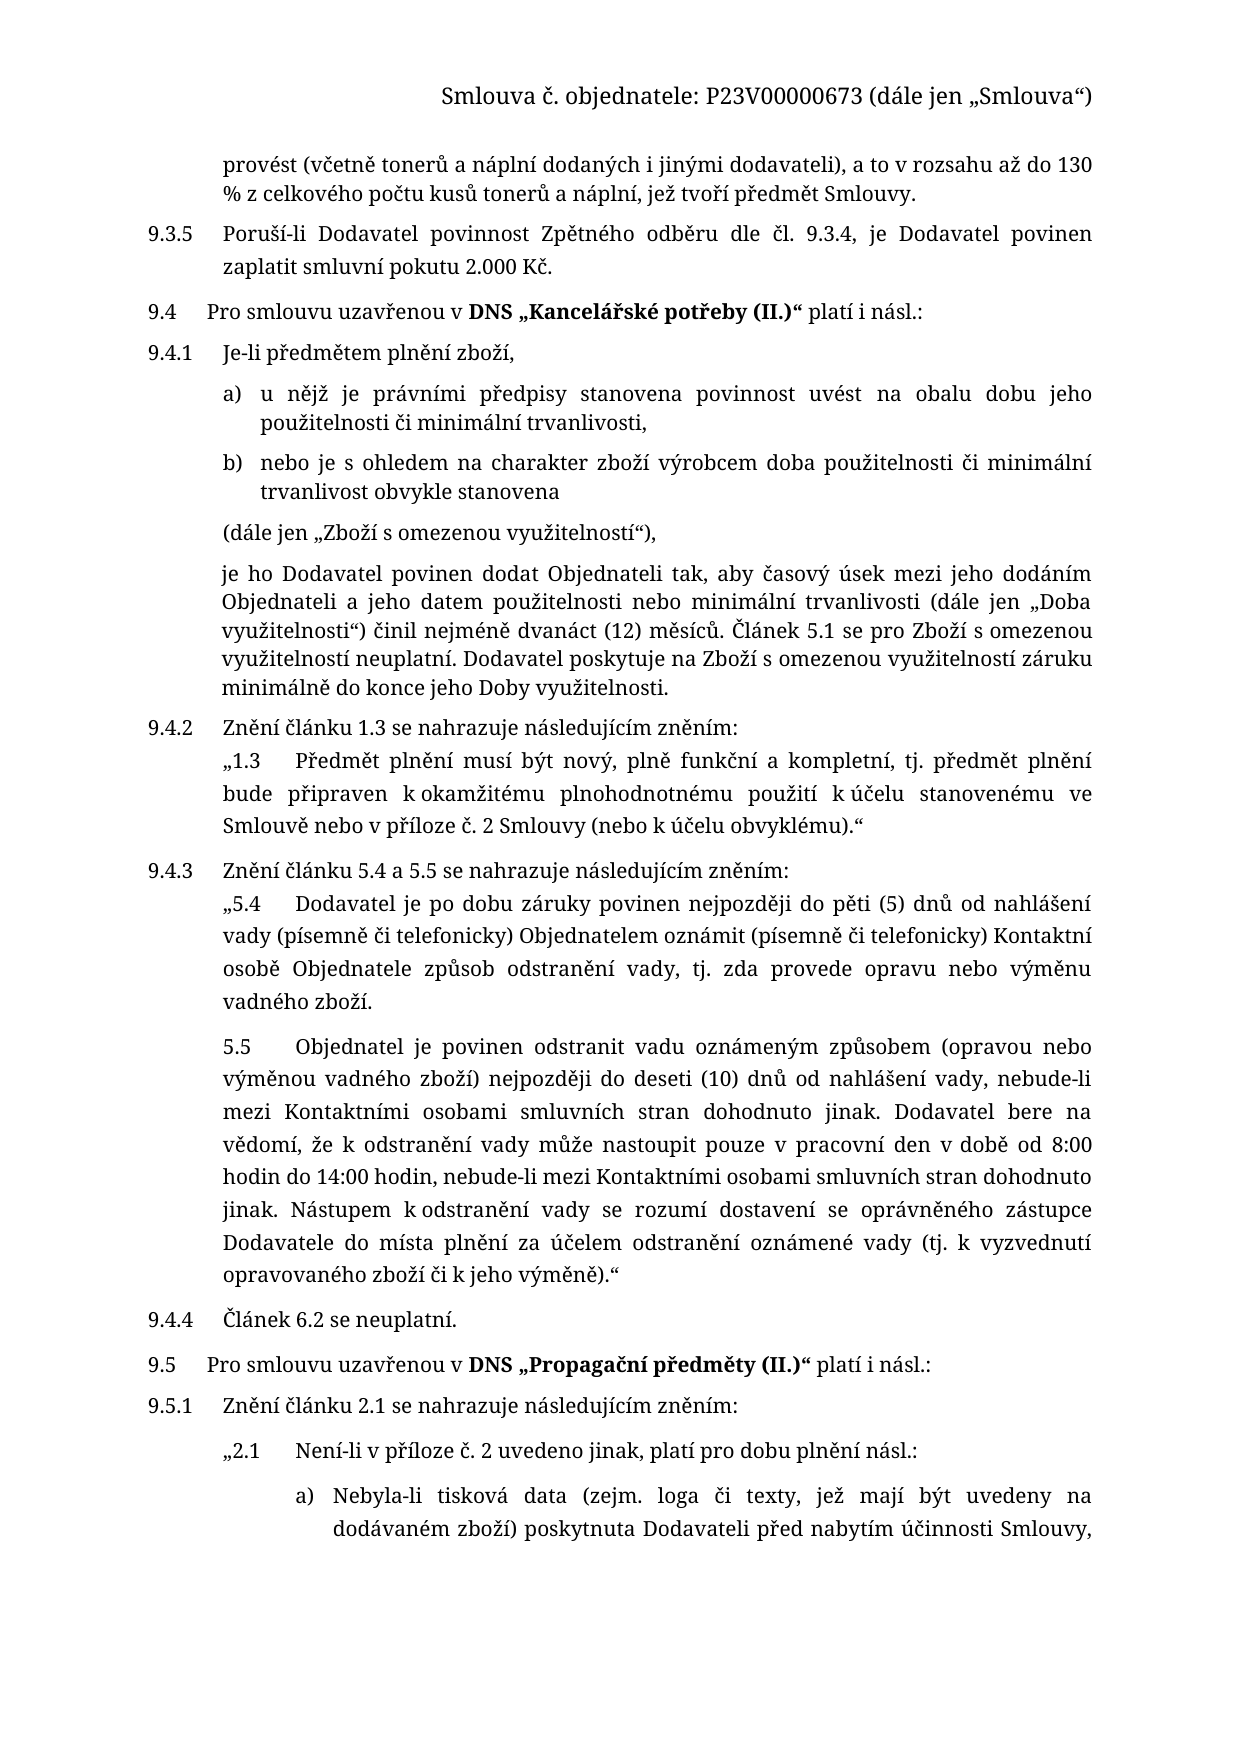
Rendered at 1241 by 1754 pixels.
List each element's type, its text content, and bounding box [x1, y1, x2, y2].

list „2.1 Není-li v příloze č. 2 uvedeno jinak, platí pro dobu plnění násl.: [223, 1436, 1093, 1465]
text je ho Dodavatel povinen dodat Objednateli tak, aby časový úsek mezi jeho dodáním Objednateli a jeho datem použitelnosti nebo minimální trvanlivosti (dále jen „Doba využitelnosti“) činil nejméně dvanáct (12) měsíců. Článek 5.1 se pro Zboží s omezenou využitelností neuplatní. Dodavatel poskytuje na Zboží s omezenou využitelností záruku minimálně do konce jeho Doby využitelnosti. [221, 559, 1093, 701]
list Pro smlouvu uzavřenou v DNS „Propagační předměty (II.)“ platí i násl.: [148, 1350, 1093, 1379]
list u nějž je právními předpisy stanovena povinnost uvést na obalu dobu jeho použitelnosti či minimální trvanlivosti, [223, 379, 1093, 436]
list 5.5 Objednatel je povinen odstranit vadu oznámeným způsobem (opravou nebo výměnou vadného zboží) nejpozději do deseti (10) dnů od nahlášení vady, nebude-li mezi Kontaktními osobami smluvních stran dohodnuto jinak. Dodavatel bere na vědomí, že k odstranění vady může nastoupit pouze v pracovní den v době od 8:00 hodin do 14:00 hodin, nebude-li mezi Kontaktními osobami smluvních stran dohodnuto jinak. Nástupem k odstranění vady se rozumí dostavení se oprávněného zástupce Dodavatele do místa plnění za účelem odstranění oznámené vady (tj. k vyzvednutí opravovaného zboží či k jeho výměně).“ [223, 1032, 1093, 1289]
list „1.3 Předmět plnění musí být nový, plně funkční a kompletní, tj. předmět plnění bude připraven k okamžitému plnohodnotnému použití k účelu stanovenému ve Smlouvě nebo v příloze č. 2 Smlouvy (nebo k účelu obvyklému).“ [223, 746, 1093, 840]
list Poruší-li Dodavatel povinnost Zpětného odběru dle čl. 9.3.4, je Dodavatel povinen zaplatit smluvní pokutu 2.000 Kč. [148, 219, 1093, 281]
list Článek 6.2 se neuplatní. [148, 1305, 1093, 1334]
list Znění článku 5.4 a 5.5 se nahrazuje následujícím zněním: [148, 856, 1093, 885]
list Znění článku 1.3 se nahrazuje následujícím zněním: [148, 713, 1093, 742]
list nebo je s ohledem na charakter zboží výrobcem doba použitelnosti či minimální trvanlivost obvykle stanovena [223, 448, 1093, 505]
text (dále jen „Zboží s omezenou využitelností“), [223, 518, 1093, 546]
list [295, 1482, 1093, 1543]
list „5.4 Dodavatel je po dobu záruky povinen nejpozději do pěti (5) dnů od nahlášení vady (písemně či telefonicky) Objednatelem oznámit (písemně či telefonicky) Kontaktní osobě Objednatele způsob odstranění vady, tj. zda provede opravu nebo výměnu vadného zboží. [223, 889, 1093, 1015]
list Pro smlouvu uzavřenou v DNS „Kancelářské potřeby (II.)“ platí i násl.: [148, 297, 1093, 326]
list Znění článku 2.1 se nahrazuje následujícím zněním: [148, 1391, 1093, 1420]
list Je-li předmětem plnění zboží, [148, 338, 1093, 367]
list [148, 150, 1093, 207]
